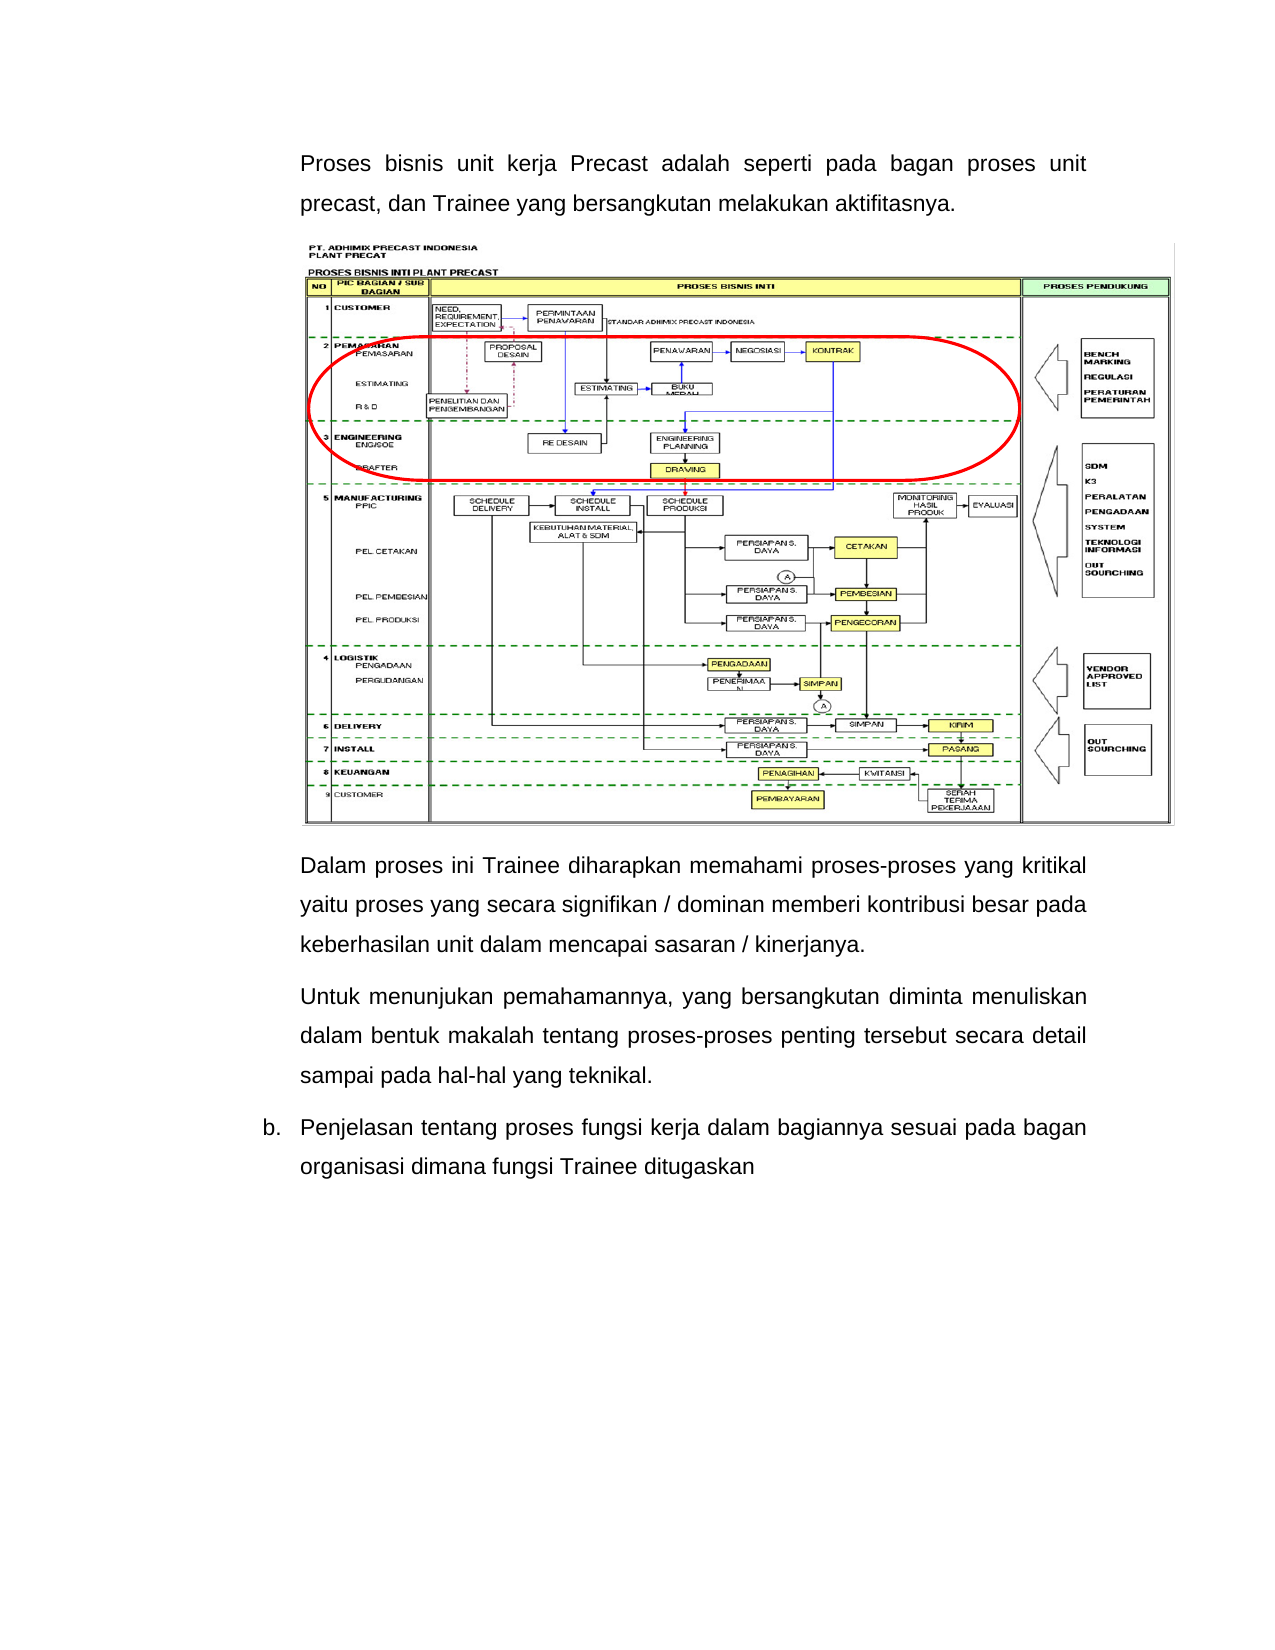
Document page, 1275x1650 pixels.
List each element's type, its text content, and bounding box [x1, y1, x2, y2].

text Untuk menunjukan pemahamannya, yang bersangkutan diminta menuliskan dalam bentuk makalah tentang proses-proses penting tersebut secara detail sampai pada hal-hal yang teknikal. [300, 983, 1087, 1088]
list Penjelasan tentang proses fungsi kerja dalam bagiannya sesuai pada bagan organisasi dimana fungsi Trainee ditugaskan [262, 1114, 1087, 1180]
text Dalam proses ini Trainee diharapkan memahami proses-proses yang kritikal yaitu proses yang secara signifikan / dominan memberi kontribusi besar pada keberhasilan unit dalam mencapai sasaran / kinerjanya. [300, 852, 1087, 957]
text Proses bisnis unit kerja Precast adalah seperti pada bagan proses unit precast, dan Trainee yang bersangkutan melakukan aktifitasnya. [300, 150, 1087, 216]
